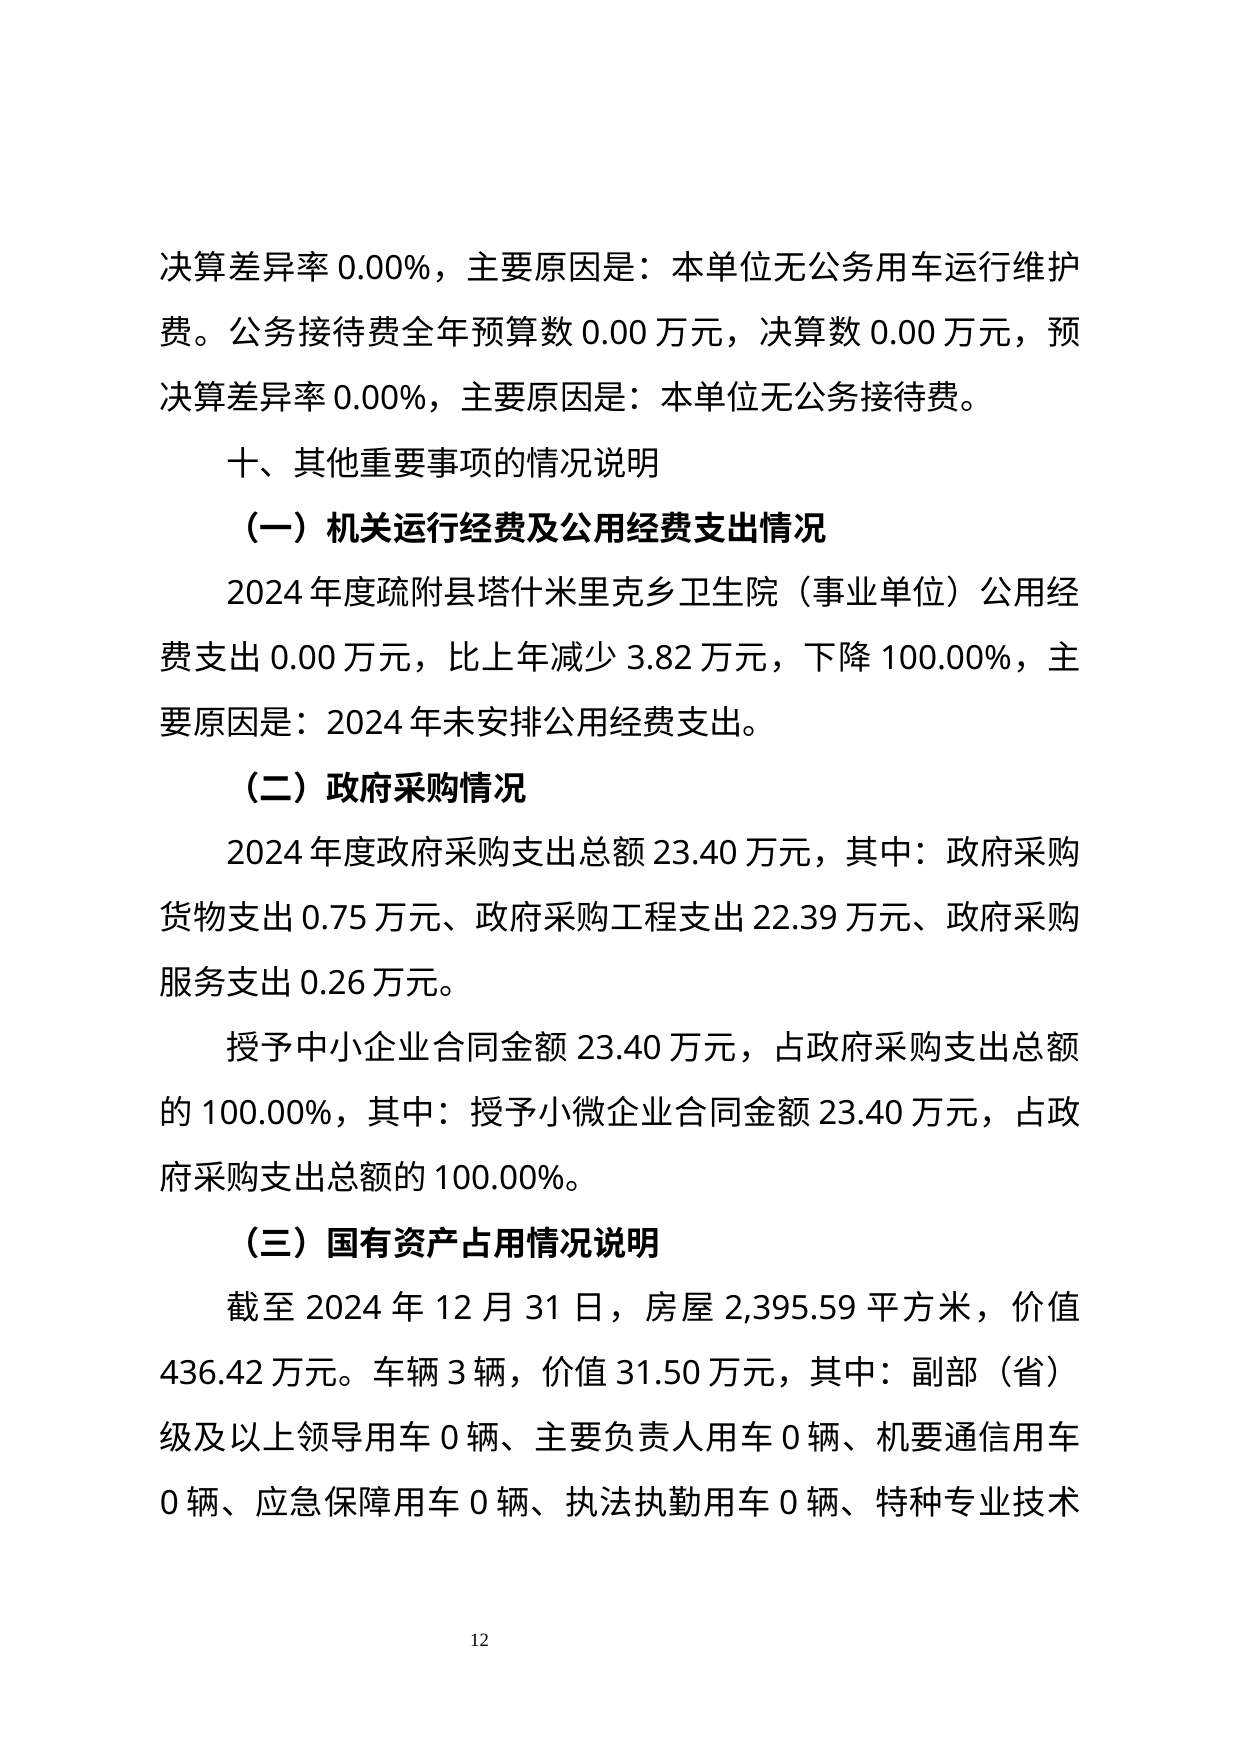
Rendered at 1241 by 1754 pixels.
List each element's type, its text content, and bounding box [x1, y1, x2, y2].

text 授予中小企业合同金额23.40万元，占政府采购支出总额的100.00%，其中：授予小微企业合同金额23.40万元，占政府采购支出总额的100.00%。 [159, 1013, 1081, 1208]
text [159, 1273, 1081, 1533]
text （二）政府采购情况 [159, 753, 1081, 818]
text 十、其他重要事项的情况说明 [159, 428, 1081, 493]
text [159, 233, 1081, 428]
text 2024年度政府采购支出总额23.40万元，其中：政府采购货物支出0.75万元、政府采购工程支出22.39万元、政府采购服务支出0.26万元。 [159, 818, 1081, 1013]
text （一）机关运行经费及公用经费支出情况 [159, 493, 1081, 558]
text 2024年度疏附县塔什米里克乡卫生院（事业单位）公用经费支出0.00万元，比上年减少3.82万元，下降100.00%，主要原因是：2024年未安排公用经费支出。 [159, 558, 1081, 753]
text （三）国有资产占用情况说明 [159, 1208, 1081, 1273]
